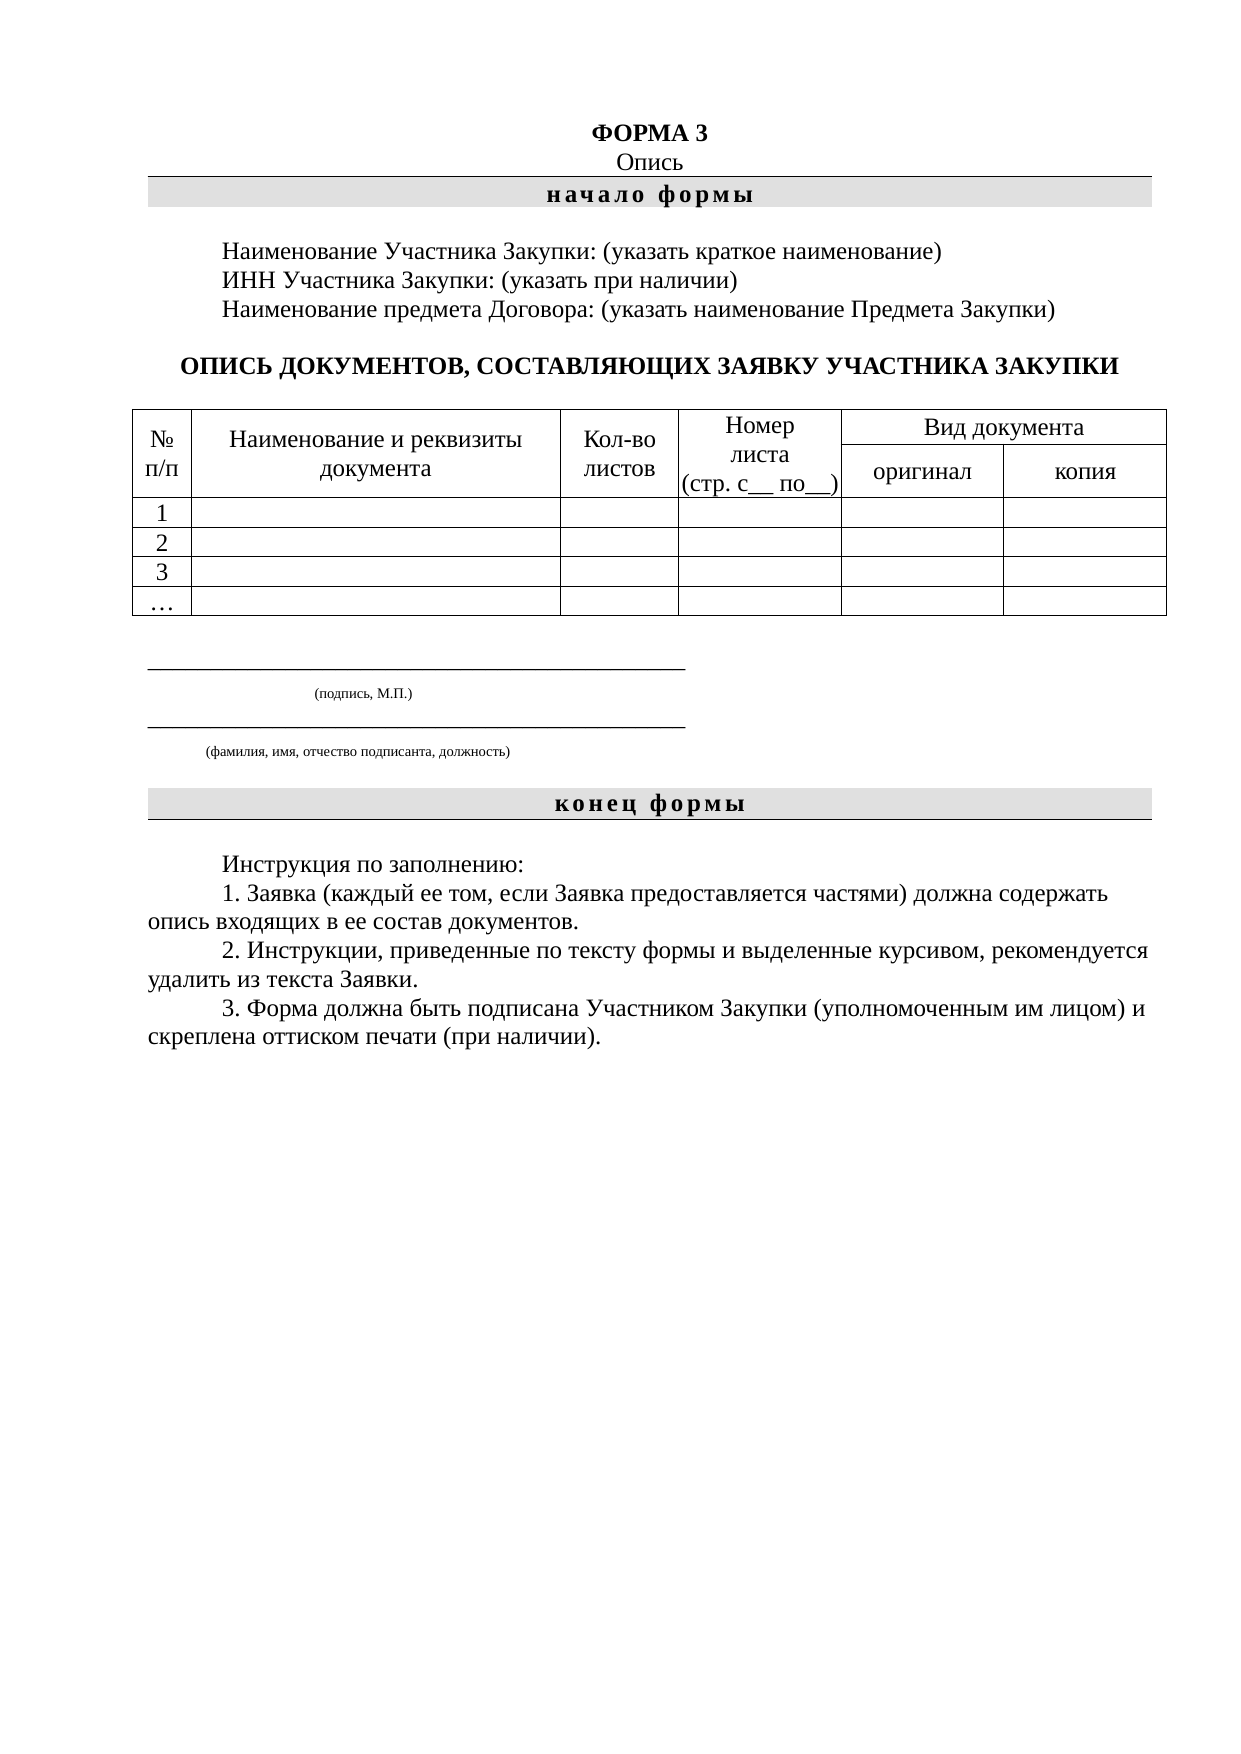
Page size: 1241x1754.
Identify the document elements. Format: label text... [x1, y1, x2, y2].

table_header № п/п [133, 410, 191, 497]
table_cell [561, 528, 678, 556]
table_cell [561, 557, 678, 586]
table_cell [192, 498, 560, 527]
table_cell [1004, 528, 1166, 556]
table_cell [679, 528, 841, 556]
text 1. Заявка (каждый ее том, если Заявка предоставляется частями) должна содержать опись входящих в ее состав документов. [148, 878, 1152, 935]
text Инструкция по заполнению: [148, 849, 1152, 878]
table_cell [1004, 557, 1166, 586]
table_header Кол-во листов [561, 410, 678, 497]
table_cell копия [1004, 445, 1166, 497]
text Наименование предмета Договора: (указать наименование Предмета Закупки) [148, 294, 1152, 322]
table_header Наименование и реквизиты документа [192, 410, 560, 497]
table_cell оригинал [842, 445, 1003, 497]
text (подпись, М.П.) [148, 673, 1152, 702]
table_cell [192, 587, 560, 615]
table_cell [561, 498, 678, 527]
table_header Вид документа [842, 410, 1166, 443]
table_cell [842, 587, 1003, 615]
text ___________________________________________ [148, 702, 1152, 731]
table_cell 1 [133, 498, 191, 527]
table_cell [842, 498, 1003, 527]
text ОПИСЬ ДОКУМЕНТОВ, СОСТАВЛЯЮЩИХ ЗАЯВКУ УЧАСТНИКА ЗАКУПКИ [148, 351, 1152, 380]
text Наименование Участника Закупки: (указать краткое наименование) [148, 236, 1152, 265]
table_cell [192, 528, 560, 556]
text 2. Инструкции, приведенные по тексту формы и выделенные курсивом, рекомендуется удалить из текста Заявки. [148, 935, 1152, 993]
table_cell [842, 557, 1003, 586]
table_cell 3 [133, 557, 191, 586]
table_cell [679, 557, 841, 586]
table_cell [1004, 587, 1166, 615]
text 3. Форма должна быть подписана Участником Закупки (уполномоченным им лицом) и скреплена оттиском печати (при наличии). [148, 993, 1152, 1050]
table_header Номер листа (стр. с__ по__) [679, 410, 841, 497]
table_cell [1004, 498, 1166, 527]
text конец формы [148, 788, 1152, 819]
table_cell [192, 557, 560, 586]
text (фамилия, имя, отчество подписанта, должность) [148, 731, 1152, 759]
table_cell [561, 587, 678, 615]
table_cell [842, 528, 1003, 556]
table_cell [679, 587, 841, 615]
table_cell [679, 498, 841, 527]
text ФОРМА 3 [148, 118, 1152, 147]
table_cell … [133, 587, 191, 615]
text ___________________________________________ [148, 644, 1152, 673]
text Опись [148, 147, 1152, 176]
text ИНН Участника Закупки: (указать при наличии) [148, 265, 1152, 294]
text начало формы [148, 177, 1152, 207]
table_cell 2 [133, 528, 191, 556]
